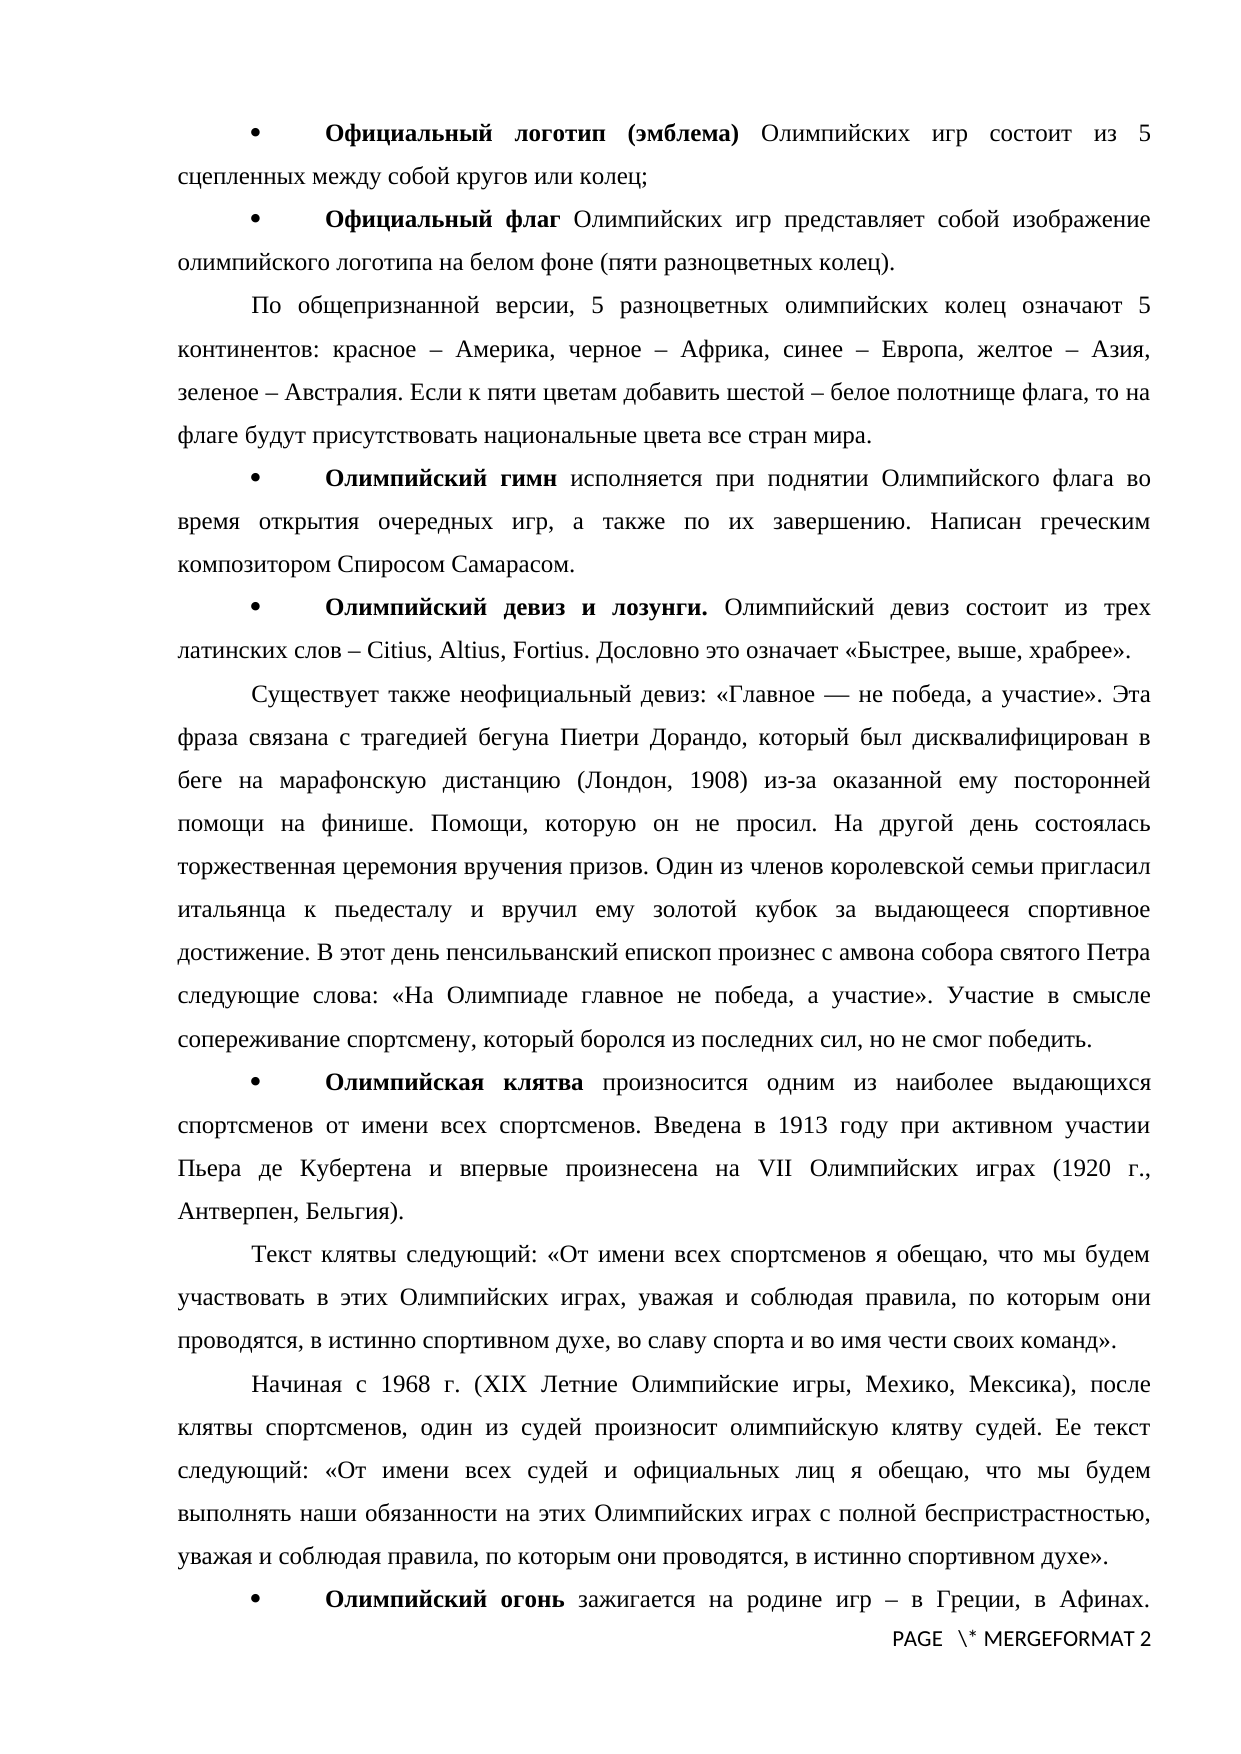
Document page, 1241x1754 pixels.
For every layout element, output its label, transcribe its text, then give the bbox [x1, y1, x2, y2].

text По общепризнанной версии, 5 разноцветных олимпийских колец означают 5 континентов: красное – Америка, черное – Африка, синее – Европа, желтое – Азия, зеленое – Австралия. Если к пяти цветам добавить шестой – белое полотнище флага, то на флаге будут присутствовать национальные цвета все стран мира. [177, 291, 1152, 449]
list Существует также неофициальный девиз: «Главное — не победа, а участие». Эта фраза связана с трагедией бегуна Пиетри Дорандо, который был дисквалифицирован в беге на марафонскую дистанцию (Лондон, 1908) из-за оказанной ему посторонней помощи на финише. Помощи, которую он не просил. На другой день состоялась торжественная церемония вручения призов. Один из членов королевской семьи пригласил итальянца к пьедесталу и вручил ему золотой кубок за выдающееся спортивное достижение. В этот день пенсильванский епископ произнес с амвона собора святого Петра следующие слова: «На Олимпиаде главное не победа, а участие». Участие в смысле сопереживание спортсмену, который боролся из последних сил, но не смог победить. [177, 679, 1152, 1052]
list Официальный логотип (эмблема) Олимпийских игр состоит из 5 сцепленных между собой кругов или колец; [177, 118, 1152, 190]
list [177, 1584, 1152, 1613]
list Олимпийский девиз и лозунги. Олимпийский девиз состоит из трех латинских слов – Citius, Altius, Fortius. Дословно это означает «Быстрее, выше, храбрее». [177, 592, 1152, 664]
list Олимпийская клятва произносится одним из наиболее выдающихся спортсменов от имени всех спортсменов. Введена в 1913 году при активном участии Пьера де Кубертена и впервые произнесена на VII Олимпийских играх (1920 г., Антверпен, Бельгия). [177, 1067, 1152, 1225]
list Официальный флаг Олимпийских игр представляет собой изображение олимпийского логотипа на белом фоне (пяти разноцветных колец). [177, 204, 1152, 276]
list Олимпийский гимн исполняется при поднятии Олимпийского флага во время открытия очередных игр, а также по их завершению. Написан греческим композитором Спиросом Самарасом. [177, 463, 1152, 578]
list Текст клятвы следующий: «От имени всех спортсменов я обещаю, что мы будем участвовать в этих Олимпийских играх, уважая и соблюдая правила, по которым они проводятся, в истинно спортивном духе, во славу спорта и во имя чести своих команд». [177, 1239, 1152, 1354]
text Начиная с 1968 г. (XIX Летние Олимпийские игры, Мехико, Мексика), после клятвы спортсменов, один из судей произносит олимпийскую клятву судей. Ее текст следующий: «От имени всех судей и официальных лиц я обещаю, что мы будем выполнять наши обязанности на этих Олимпийских играх с полной беспристрастностью, уважая и соблюдая правила, по которым они проводятся, в истинно спортивном духе». [177, 1369, 1152, 1570]
